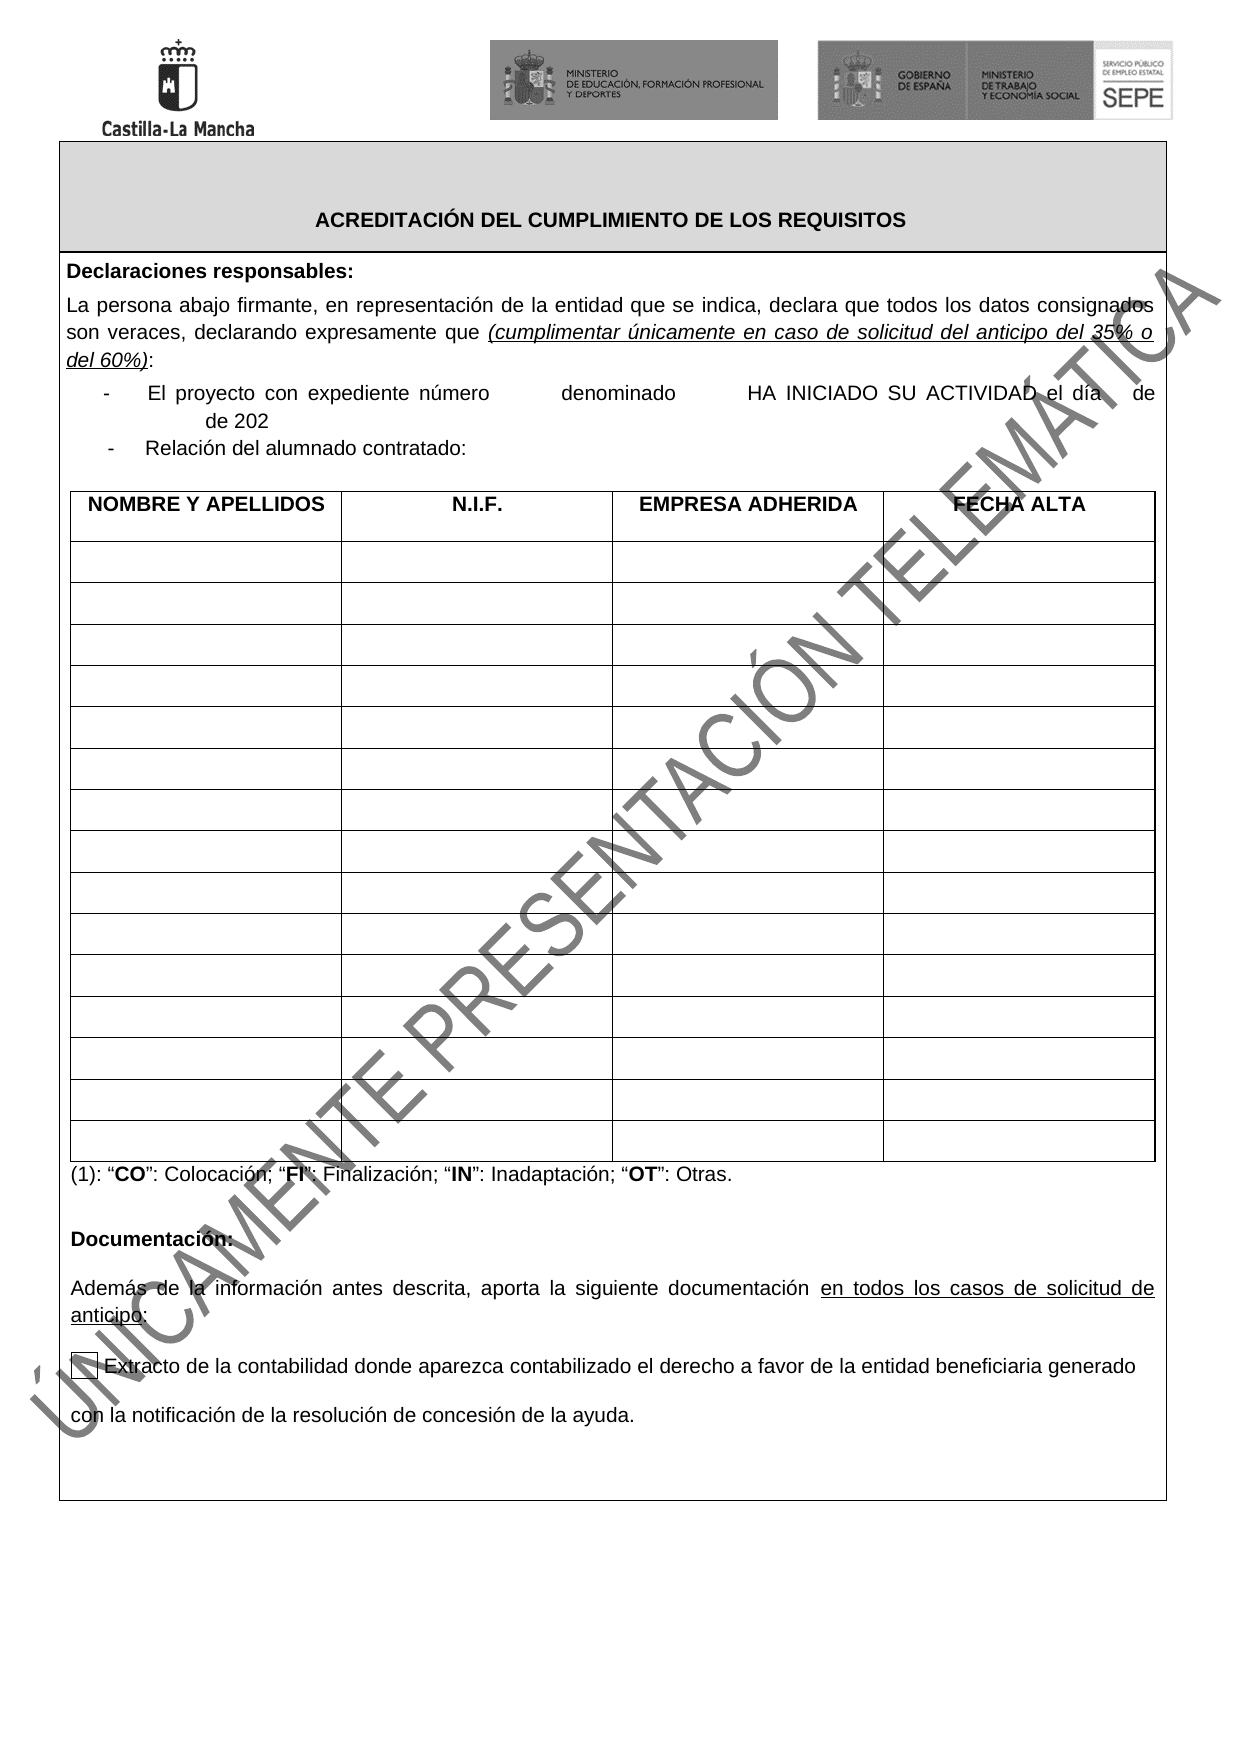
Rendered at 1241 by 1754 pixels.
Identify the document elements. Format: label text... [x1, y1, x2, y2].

picture [62, 6, 1189, 179]
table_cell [60, 253, 1166, 1499]
table_header ACREDITACIÓN DEL CUMPLIMIENTO DE LOS REQUISITOS [60, 142, 1166, 251]
